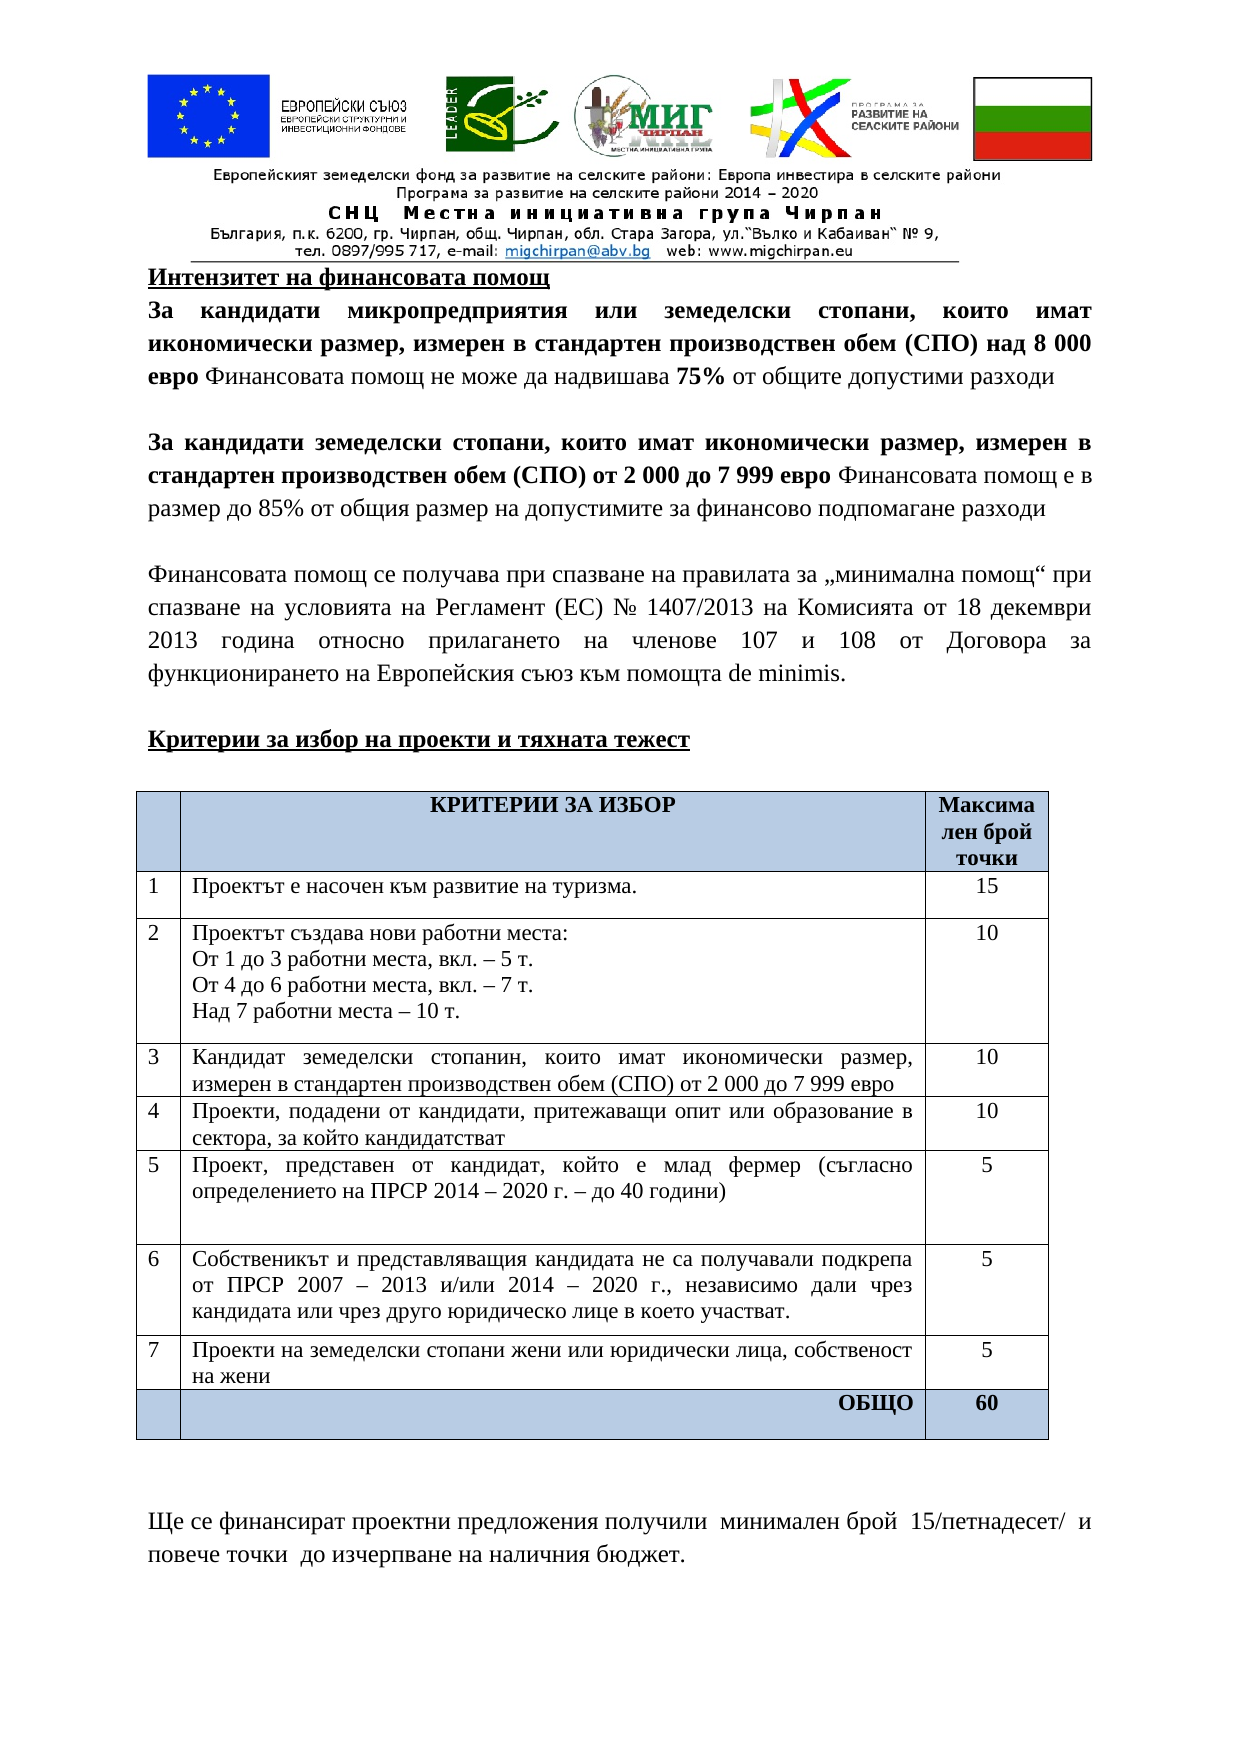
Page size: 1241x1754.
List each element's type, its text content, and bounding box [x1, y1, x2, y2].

table_cell 5 [926, 1336, 1048, 1388]
table_cell 5 [926, 1151, 1048, 1243]
table_cell Проекти, подадени от кандидати, притежаващи опит или образование в сектора, за който кандидатстват [181, 1097, 925, 1150]
text За кандидати земеделски стопани, които имат икономически размер, измерен в стандартен производствен обем (СПО) от 2 000 до 7 999 евро Финансовата помощ е в размер до 85% от общия размер на допустимите за финансово подпомагане разходи [148, 427, 1093, 522]
text Интензитет на финансовата помощ [148, 263, 1093, 291]
table_cell 4 [137, 1097, 180, 1150]
picture [147, 73, 1093, 263]
table_header [137, 792, 180, 871]
table_cell 10 [926, 1097, 1048, 1150]
text За кандидати микропредприятия или земеделски стопани, които имат икономически размер, измерен в стандартен производствен обем (СПО) над 8 000 евро Финансовата помощ не може да надвишава 75% от общите допустими разходи [148, 295, 1093, 390]
table_cell 6 [137, 1245, 180, 1335]
table_cell Проект, представен от кандидат, който е млад фермер (съгласно определението на ПРСР 2014 – 2020 г. – до 40 години) [181, 1151, 925, 1243]
table_header Максимален брой точки [926, 792, 1048, 871]
table_cell Проектът е насочен към развитие на туризма. [181, 872, 925, 917]
table_cell 15 [926, 872, 1048, 917]
text Критерии за избор на проекти и тяхната тежест [148, 724, 1093, 753]
table_cell 1 [137, 872, 180, 917]
text Финансовата помощ се получава при спазване на правилата за „минимална помощ“ при спазване на условията на Регламент (ЕС) № 1407/2013 на Комисията от 18 декември 2013 година относно прилагането на членове 107 и 108 от Договора за функционирането на Европейския съюз към помощта de minimis. [148, 559, 1093, 687]
table_cell ОБЩО [181, 1390, 925, 1439]
table_cell 60 [926, 1390, 1048, 1439]
table_cell Собственикът и представляващия кандидата не са получавали подкрепа от ПРСР 2007 – 2013 и/или 2014 – 2020 г., независимо дали чрез кандидата или чрез друго юридическо лице в което участват. [181, 1245, 925, 1335]
table_cell Проектът създава нови работни места: От 1 до 3 работни места, вкл. – 5 т. От 4 до 6 работни места, вкл. – 7 т. Над 7 работни места – 10 т. [181, 919, 925, 1042]
table_cell 3 [137, 1044, 180, 1096]
table_cell 2 [137, 919, 180, 1042]
table_cell 10 [926, 919, 1048, 1042]
table_cell 7 [137, 1336, 180, 1388]
table_cell 5 [137, 1151, 180, 1243]
table_cell Кандидат земеделски стопанин, които имат икономически размер, измерен в стандартен производствен обем (СПО) от 2 000 до 7 999 евро [181, 1044, 925, 1096]
table_cell 10 [926, 1044, 1048, 1096]
table_cell 5 [926, 1245, 1048, 1335]
text Ще се финансират проектни предложения получили минимален брой 15/петнадесет/ и повече точки до изчерпване на наличния бюджет. [148, 1506, 1093, 1568]
table_cell [137, 1390, 180, 1439]
table_header КРИТЕРИИ ЗА ИЗБОР [181, 792, 925, 871]
table_cell Проекти на земеделски стопани жени или юридически лица, собственост на жени [181, 1336, 925, 1388]
